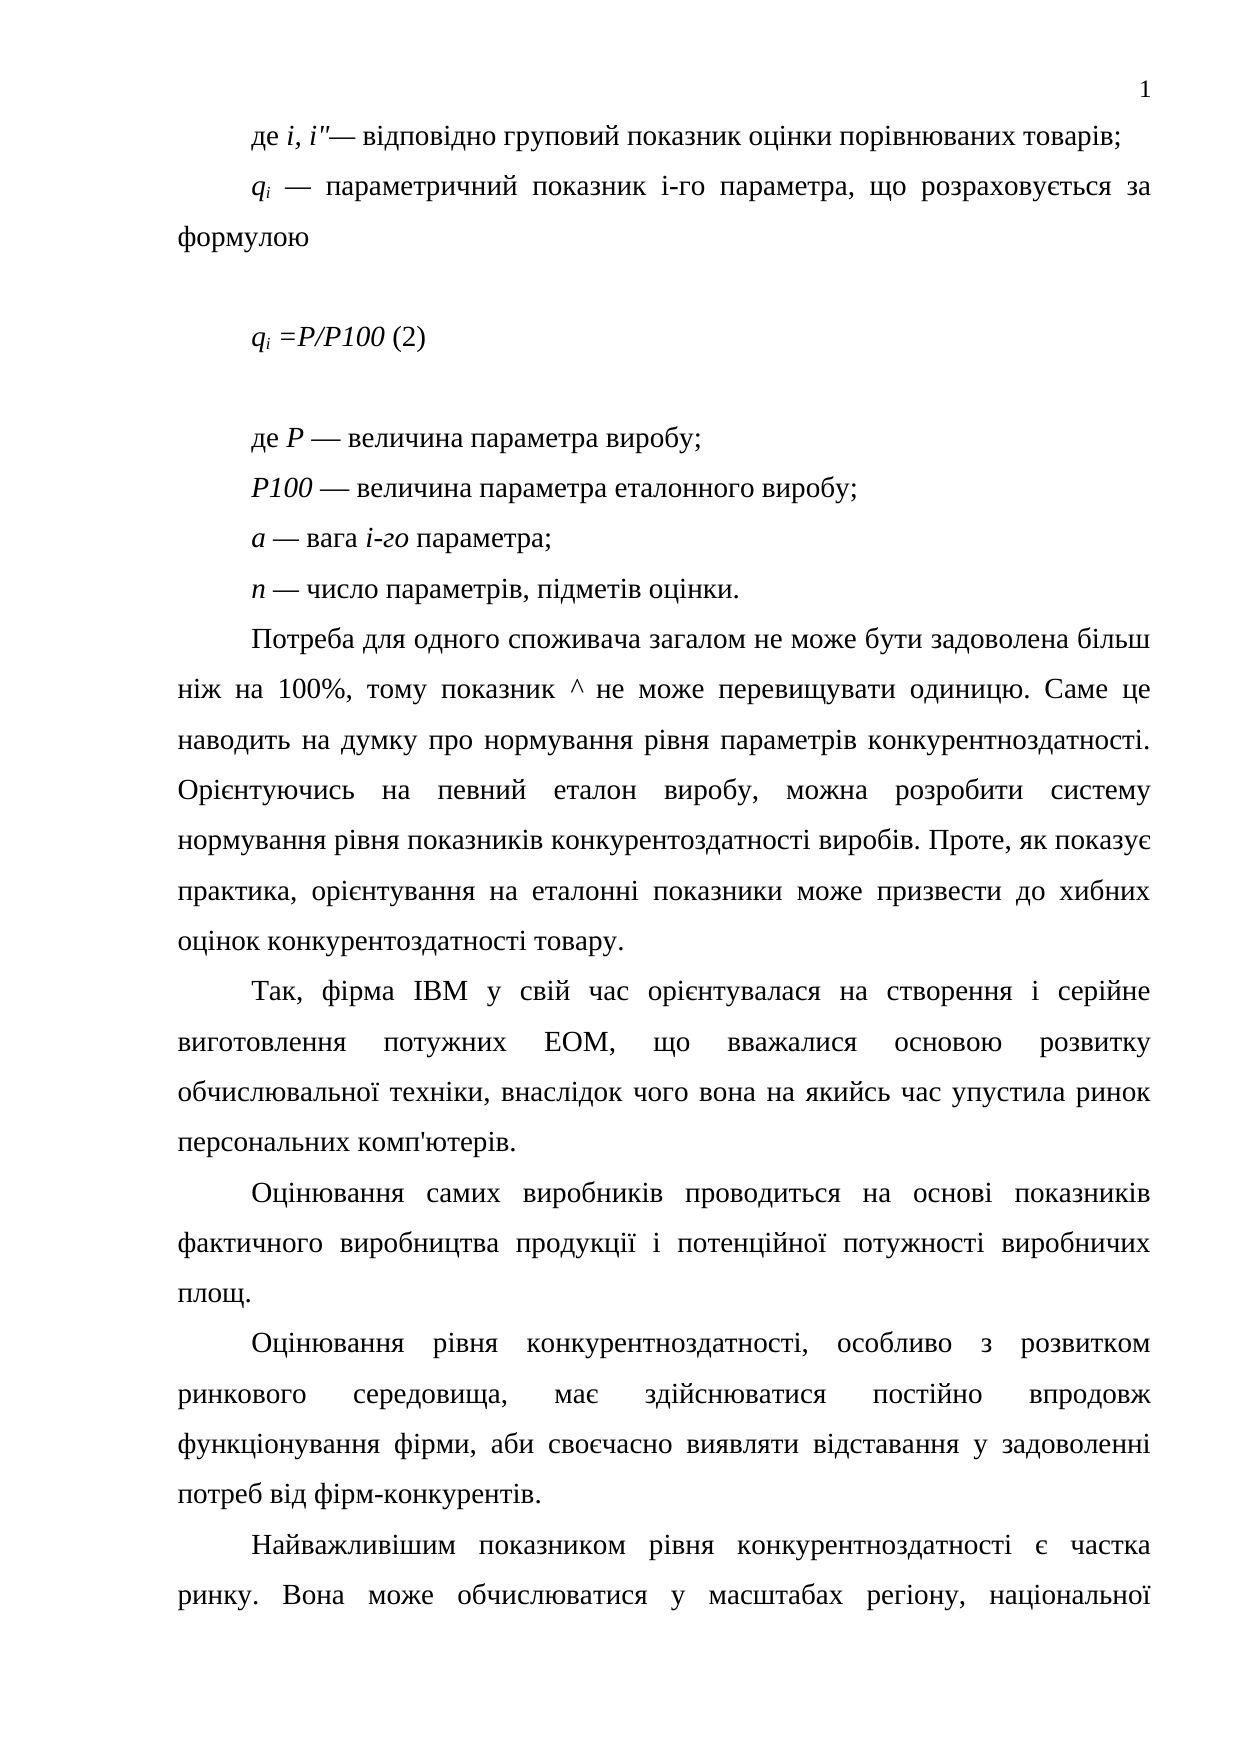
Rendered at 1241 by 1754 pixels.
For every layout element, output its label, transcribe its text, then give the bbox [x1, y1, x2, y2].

text де і, і"— відповідно груповий показник оцінки порівнюваних товарів; [177, 118, 1152, 152]
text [177, 1527, 1152, 1611]
text п — число параметрів, підметів оцінки. [177, 571, 1152, 604]
text qi =P/P100 (2) [177, 319, 1152, 353]
text де Р — величина параметра виробу; [177, 420, 1152, 453]
text Оцінювання самих виробників проводиться на основі показників фактичного виробництва продукції і потенційної потужності виробничих площ. [177, 1175, 1152, 1309]
text Потреба для одного споживача загалом не може бути задоволена більш ніж на 100%, тому показник ^ не може перевищувати одиницю. Саме це наводить на думку про нормування рівня параметрів конкурентноздатності. Орієнтуючись на певний еталон виробу, можна розробити систему нормування рівня показників конкурентоздатності виробів. Проте, як показує практика, орієнтування на еталонні показники може призвести до хибних оцінок конкурентоздатності товару. [177, 621, 1152, 957]
text Так, фірма ІВМ у свій час орієнтувалася на створення і серійне виготовлення потужних ЕОМ, що вважалися основою розвитку обчислювальної техніки, внаслідок чого вона на якийсь час упустила ринок персональних комп'ютерів. [177, 973, 1152, 1158]
text Р100 — величина параметра еталонного виробу; [177, 470, 1152, 504]
text qi — параметричний показник і-го параметра, що розраховується за формулою [177, 168, 1152, 252]
text а — вага і-го параметра; [177, 521, 1152, 554]
text Оцінювання рівня конкурентноздатності, особливо з розвитком ринкового середовища, має здійснюватися постійно впродовж функціонування фірми, аби своєчасно виявляти відставання у задоволенні потреб від фірм-конкурентів. [177, 1326, 1152, 1510]
